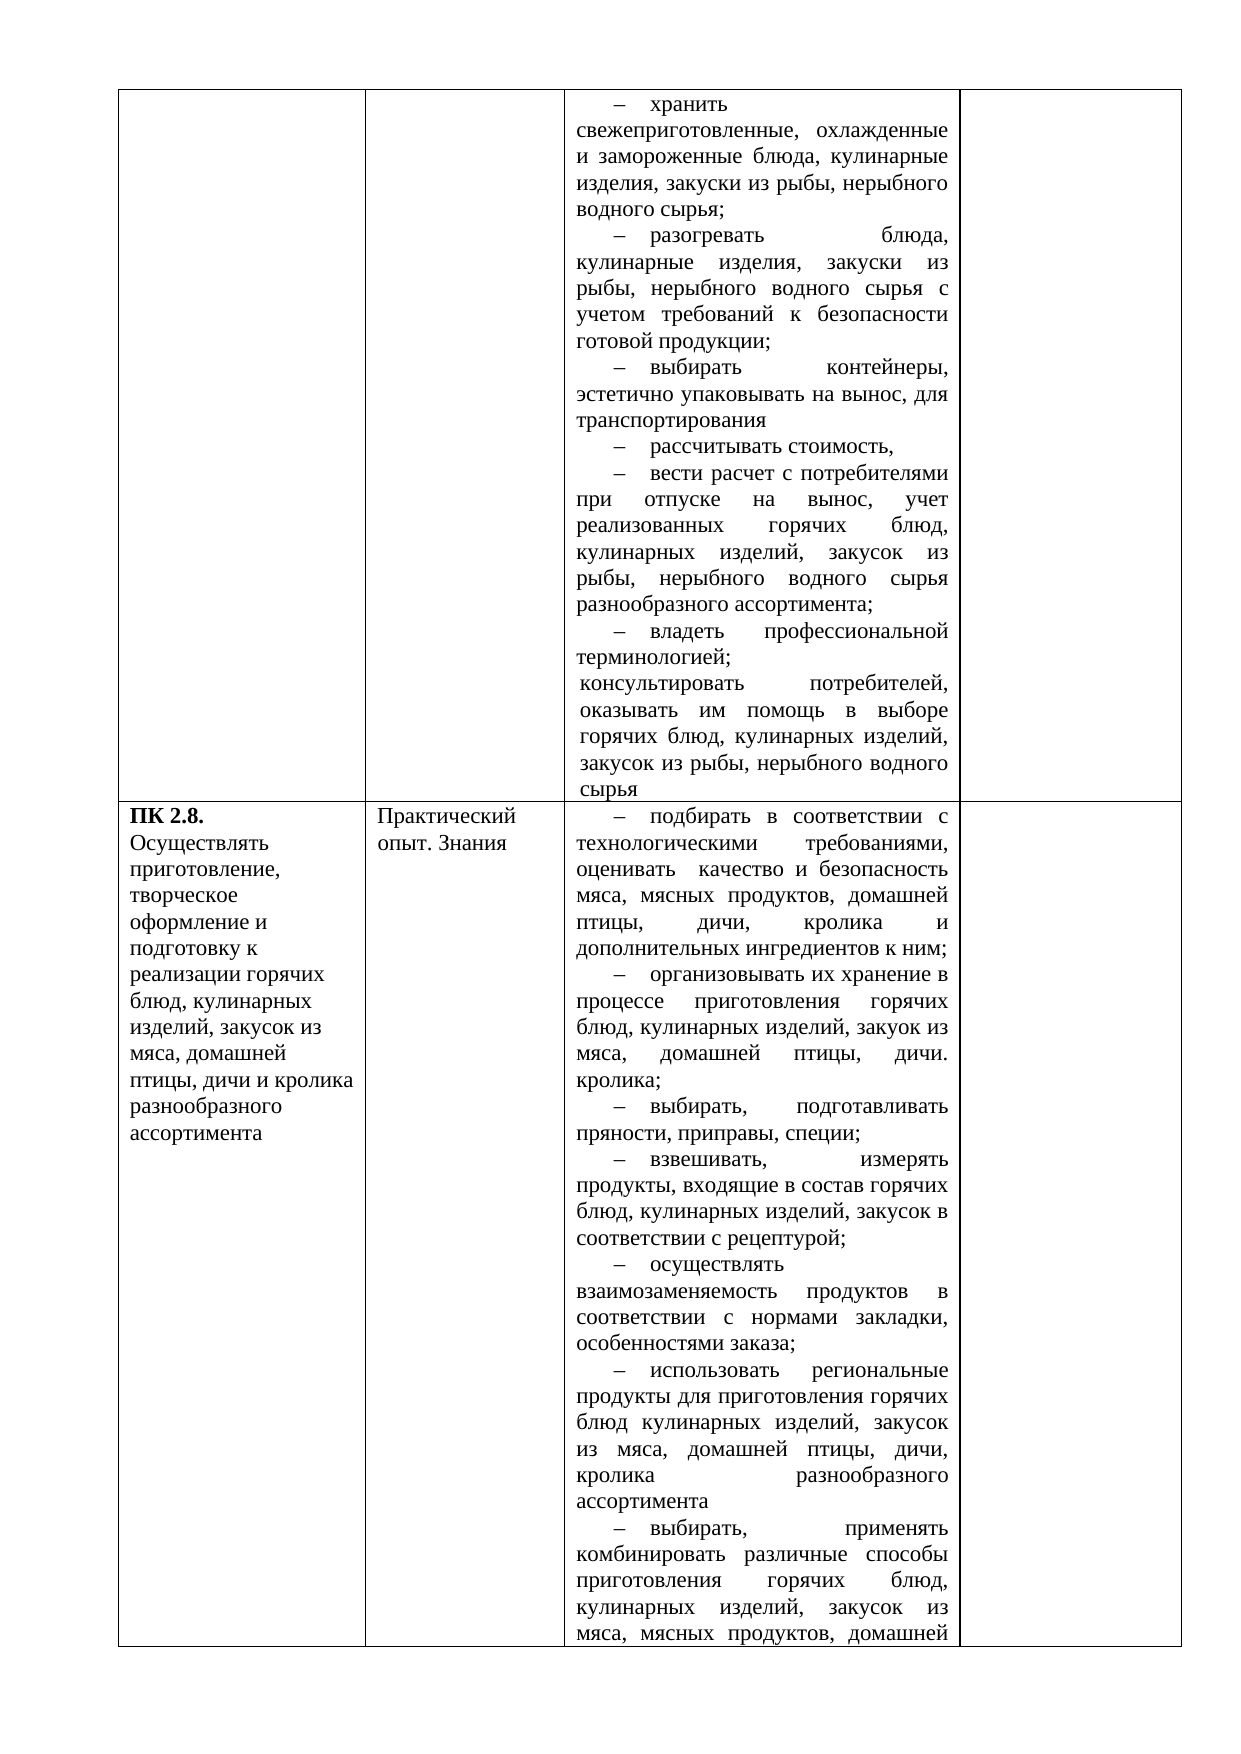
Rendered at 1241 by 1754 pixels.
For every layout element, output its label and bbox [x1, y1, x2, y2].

table_cell [565, 90, 959, 801]
table_cell [961, 802, 1181, 1646]
table_cell [119, 90, 365, 801]
table_cell [366, 802, 564, 1646]
table_cell [366, 90, 564, 801]
table_cell [119, 802, 365, 1646]
table_cell [565, 802, 959, 1646]
table_cell [961, 90, 1181, 801]
